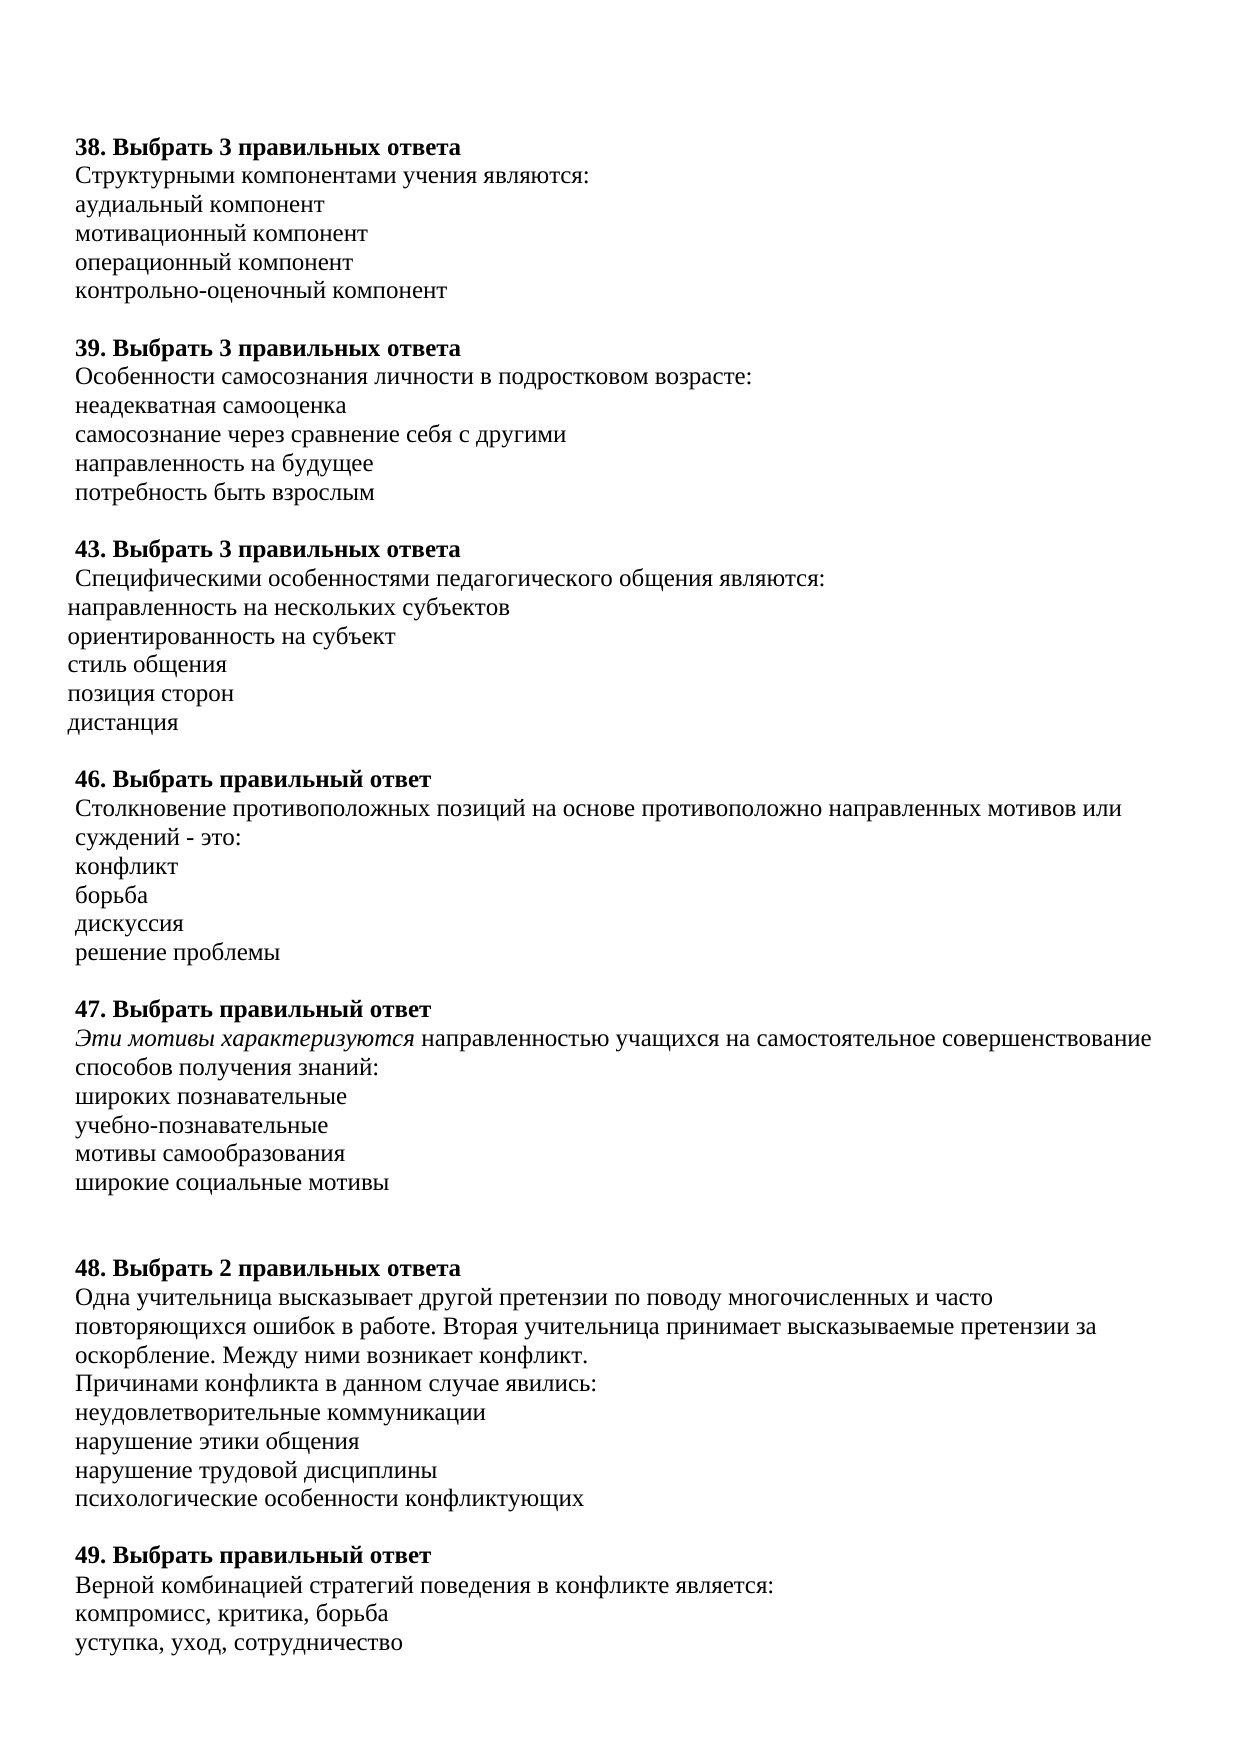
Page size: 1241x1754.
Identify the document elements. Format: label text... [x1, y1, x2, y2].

text нарушение трудовой дисциплины психологические особенности конфликтующих [75, 1455, 587, 1512]
subtitle 43. Выбрать 3 правильных ответа [75, 535, 1211, 563]
text Структурными компонентами учения являются: [75, 161, 1211, 189]
subtitle Выбрать 2 правильных ответа [75, 1254, 1211, 1282]
text самосознание через сравнение себя с другими направленность на будущее [75, 419, 569, 477]
text Особенности самосознания личности в подростковом возрасте: [75, 362, 1211, 391]
text Столкновение противоположных позиций на основе противоположно направленных мотивов или суждений - это: [75, 793, 1125, 851]
text Причинами конфликта в данном случае явились: неудовлетворительные коммуникации нарушение этики общения [75, 1368, 600, 1455]
subtitle Выбрать 3 правильных ответа [75, 132, 1211, 161]
subtitle Выбрать правильный ответ [75, 765, 1211, 793]
text Эти мотивы характеризуются направленностью учащихся на самостоятельное совершенствование способов получения знаний: [75, 1023, 1155, 1081]
text аудиальный компонент мотивационный компонент операционный компонент контрольно-оценочный компонент [75, 189, 448, 304]
text позиция сторон дистанция [67, 678, 237, 736]
text неадекватная самооценка [75, 391, 1211, 419]
text ориентированность на субъект стиль общения [67, 621, 398, 678]
text Специфическими особенностями педагогического общения являются: направленность на нескольких субъектов [67, 563, 829, 621]
text потребность быть взрослым [75, 477, 1211, 506]
subtitle Выбрать 3 правильных ответа [75, 333, 1211, 362]
text решение проблемы [75, 937, 1211, 966]
subtitle Выбрать правильный ответ [75, 995, 1211, 1023]
text конфликт борьба дискуссия [75, 851, 187, 937]
subtitle Выбрать правильный ответ [75, 1541, 1211, 1570]
text Одна учительница высказывает другой претензии по поводу многочисленных и часто повторяющихся ошибок в работе. Вторая учительница принимает высказываемые претензии за оскорбление. Между ними возникает конфликт. [75, 1282, 1100, 1368]
text широких познавательные учебно-познавательные мотивы самообразования широкие социальные мотивы [75, 1081, 397, 1196]
text Верной комбинацией стратегий поведения в конфликте является: компромисс, критика, борьба [75, 1570, 777, 1627]
text уступка, уход, сотрудничество [75, 1627, 1211, 1656]
